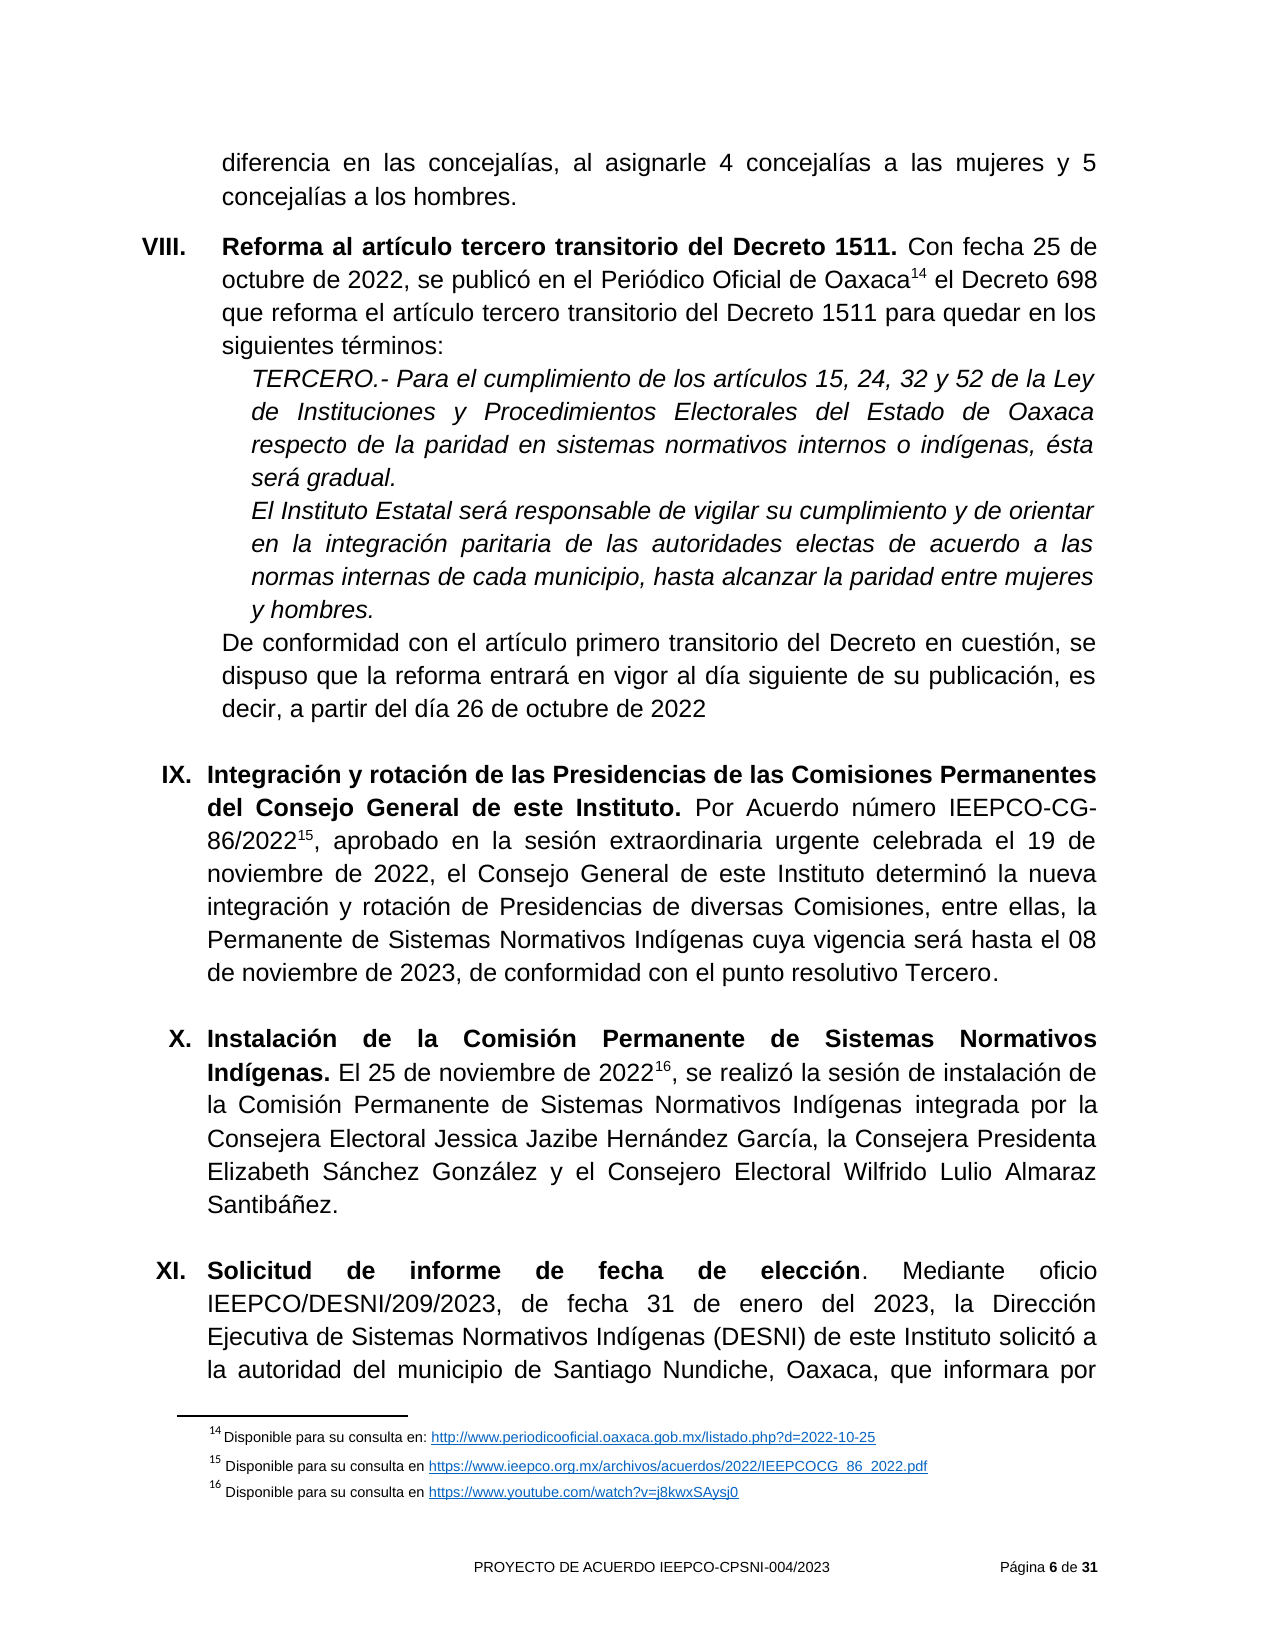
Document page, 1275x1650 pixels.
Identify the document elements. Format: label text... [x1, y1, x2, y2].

list De conformidad con el artículo primero transitorio del Decreto en cuestión, se dispuso que la reforma entrará en vigor al día siguiente de su publicación, es decir, a partir del día 26 de octubre de 2022 [222, 628, 1098, 723]
list TERCERO.- Para el cumplimiento de los artículos 15, 24, 32 y 52 de la Ley de Instituciones y Procedimientos Electorales del Estado de Oaxaca respecto de la paridad en sistemas normativos internos o indígenas, ésta será gradual. [251, 364, 1098, 492]
list El Instituto Estatal será responsable de vigilar su cumplimiento y de orientar en la integración paritaria de las autoridades electas de acuerdo a las normas internas de cada municipio, hasta alcanzar la paridad entre mujeres y hombres. [251, 496, 1098, 624]
list Reforma al artículo tercero transitorio del Decreto 1511. Con fecha 25 de octubre de 2022, se publicó en el Periódico Oficial de Oaxaca el Decreto 698 que reforma el artículo tercero transitorio del Decreto 1511 para quedar en los siguientes términos: [186, 232, 1098, 360]
list Integración y rotación de las Presidencias de las Comisiones Permanentes del Consejo General de este Instituto. Por Acuerdo número IEEPCO-CG-86/2022, aprobado en la sesión extraordinaria urgente celebrada el 19 de noviembre de 2022, el Consejo General de este Instituto determinó la nueva integración y rotación de Presidencias de diversas Comisiones, entre ellas, la Permanente de Sistemas Normativos Indígenas cuya vigencia será hasta el 08 de noviembre de 2023, de conformidad con el punto resolutivo Tercero. [192, 760, 1098, 987]
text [221, 148, 1098, 211]
list Instalación de la Comisión Permanente de Sistemas Normativos Indígenas. El 25 de noviembre de 2022, se realizó la sesión de instalación de la Comisión Permanente de Sistemas Normativos Indígenas integrada por la Consejera Electoral Jessica Jazibe Hernández García, la Consejera Presidenta Elizabeth Sánchez González y el Consejero Electoral Wilfrido Lulio Almaraz Santibáñez. [192, 1024, 1098, 1218]
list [186, 1256, 1098, 1383]
